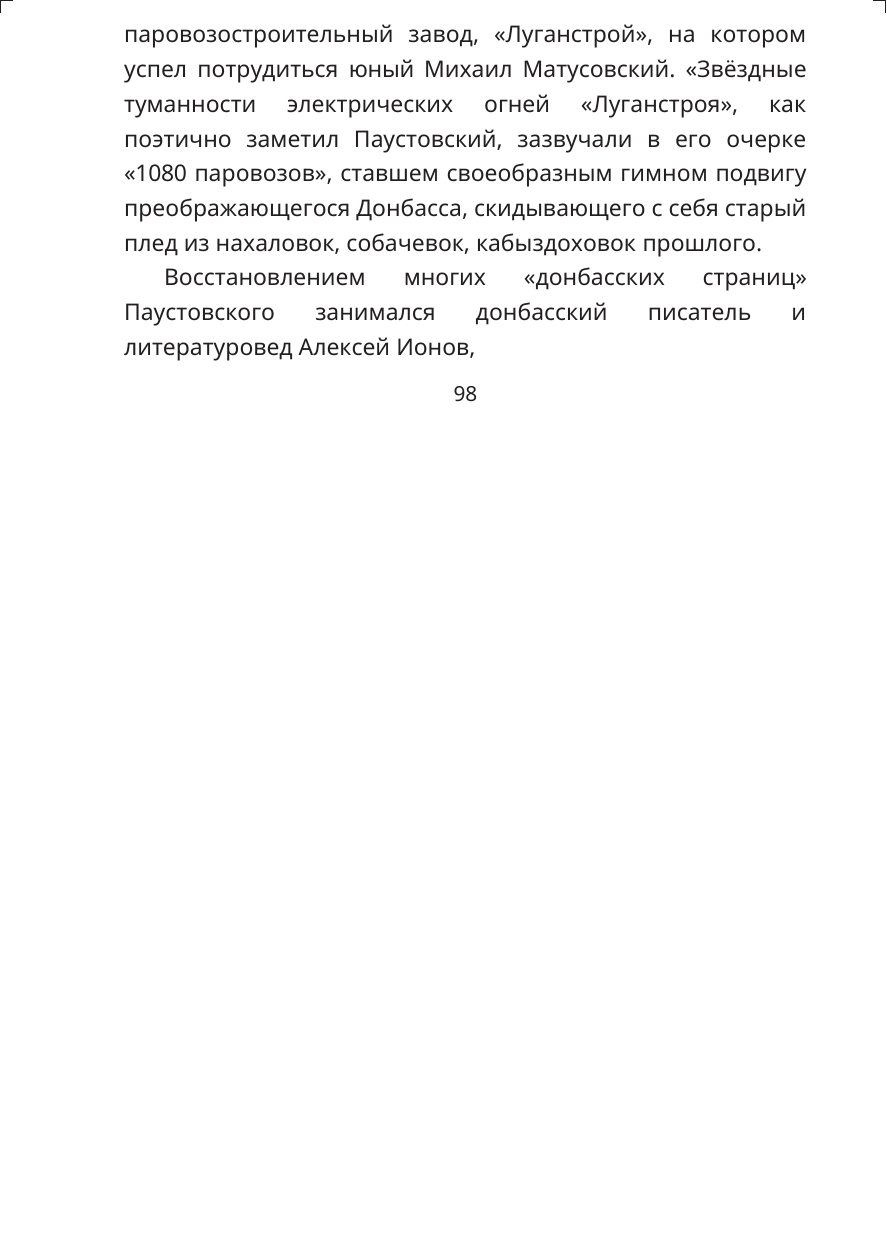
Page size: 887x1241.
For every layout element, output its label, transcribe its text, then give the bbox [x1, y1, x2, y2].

text 98 [124, 379, 807, 408]
text Восстановлением многих «донбасских страниц» Паустовского занимался донбасский писатель и литературовед Алексей Ионов, [124, 261, 807, 362]
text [124, 18, 807, 258]
